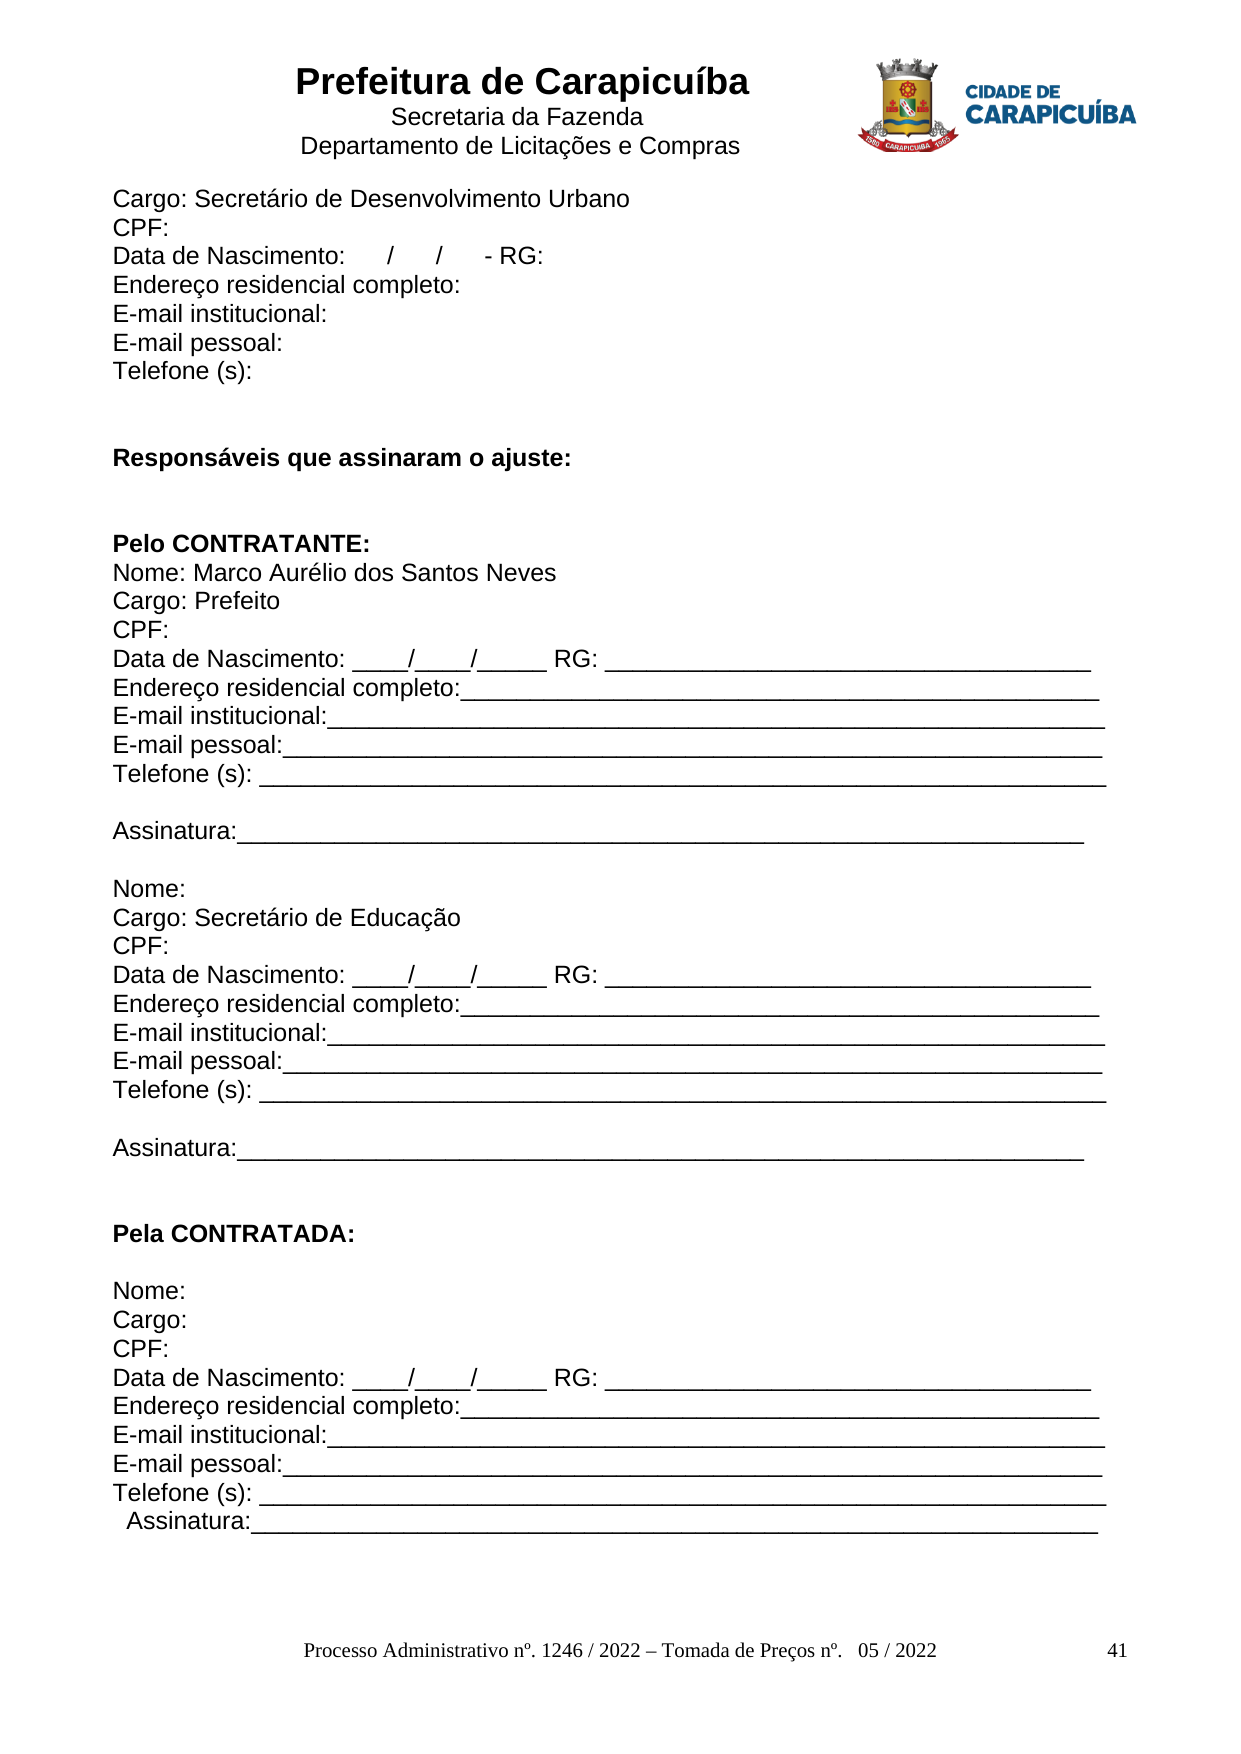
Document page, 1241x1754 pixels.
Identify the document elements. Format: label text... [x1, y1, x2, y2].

text CPF: [112, 615, 1128, 644]
text E-mail pessoal:___________________________________________________________ [112, 730, 1128, 759]
text Pelo CONTRATANTE: [112, 529, 1128, 557]
text E-mail institucional:________________________________________________________ [112, 1420, 1128, 1449]
text Cargo: Secretário de Educação [112, 902, 1128, 931]
text Endereço residencial completo: [112, 270, 1128, 299]
text Cargo: [112, 1305, 1128, 1334]
text E-mail pessoal: [112, 327, 1128, 356]
text CPF: [112, 931, 1128, 960]
text Nome: [112, 1276, 1128, 1305]
text Cargo: Prefeito [112, 586, 1128, 615]
text Endereço residencial completo:______________________________________________ [112, 989, 1128, 1017]
text CPF: [112, 212, 1128, 241]
text Telefone (s): _____________________________________________________________ [112, 1477, 1128, 1506]
text Pela CONTRATADA: [112, 1219, 1128, 1247]
text CPF: [112, 1334, 1128, 1362]
text Data de Nascimento: ____/____/_____ RG: ___________________________________ [112, 644, 1128, 672]
text E-mail institucional:________________________________________________________ [112, 1017, 1128, 1046]
text E-mail institucional: [112, 299, 1128, 327]
text Assinatura:_____________________________________________________________ [112, 816, 1128, 845]
text Cargo: Secretário de Desenvolvimento Urbano [112, 184, 1128, 212]
text E-mail pessoal:___________________________________________________________ [112, 1449, 1128, 1477]
text Endereço residencial completo:______________________________________________ [112, 1391, 1128, 1420]
text Data de Nascimento: ____/____/_____ RG: ___________________________________ [112, 960, 1128, 989]
text Telefone (s): _____________________________________________________________ [112, 1075, 1128, 1104]
text Data de Nascimento: ____/____/_____ RG: ___________________________________ [112, 1362, 1128, 1391]
text Nome: [112, 874, 1128, 902]
text Endereço residencial completo:______________________________________________ [112, 672, 1128, 701]
text E-mail institucional:________________________________________________________ [112, 701, 1128, 730]
text Assinatura:_____________________________________________________________ [112, 1132, 1128, 1161]
text Telefone (s): _____________________________________________________________ [112, 759, 1128, 787]
picture [857, 57, 1139, 152]
text Data de Nascimento: / / - RG: [112, 241, 1128, 270]
text Telefone (s): [112, 356, 1128, 385]
text Responsáveis que assinaram o ajuste: [112, 442, 1128, 471]
text E-mail pessoal:___________________________________________________________ [112, 1046, 1128, 1075]
text Nome: Marco Aurélio dos Santos Neves [112, 557, 1128, 586]
text Assinatura:_____________________________________________________________ [112, 1506, 1113, 1535]
